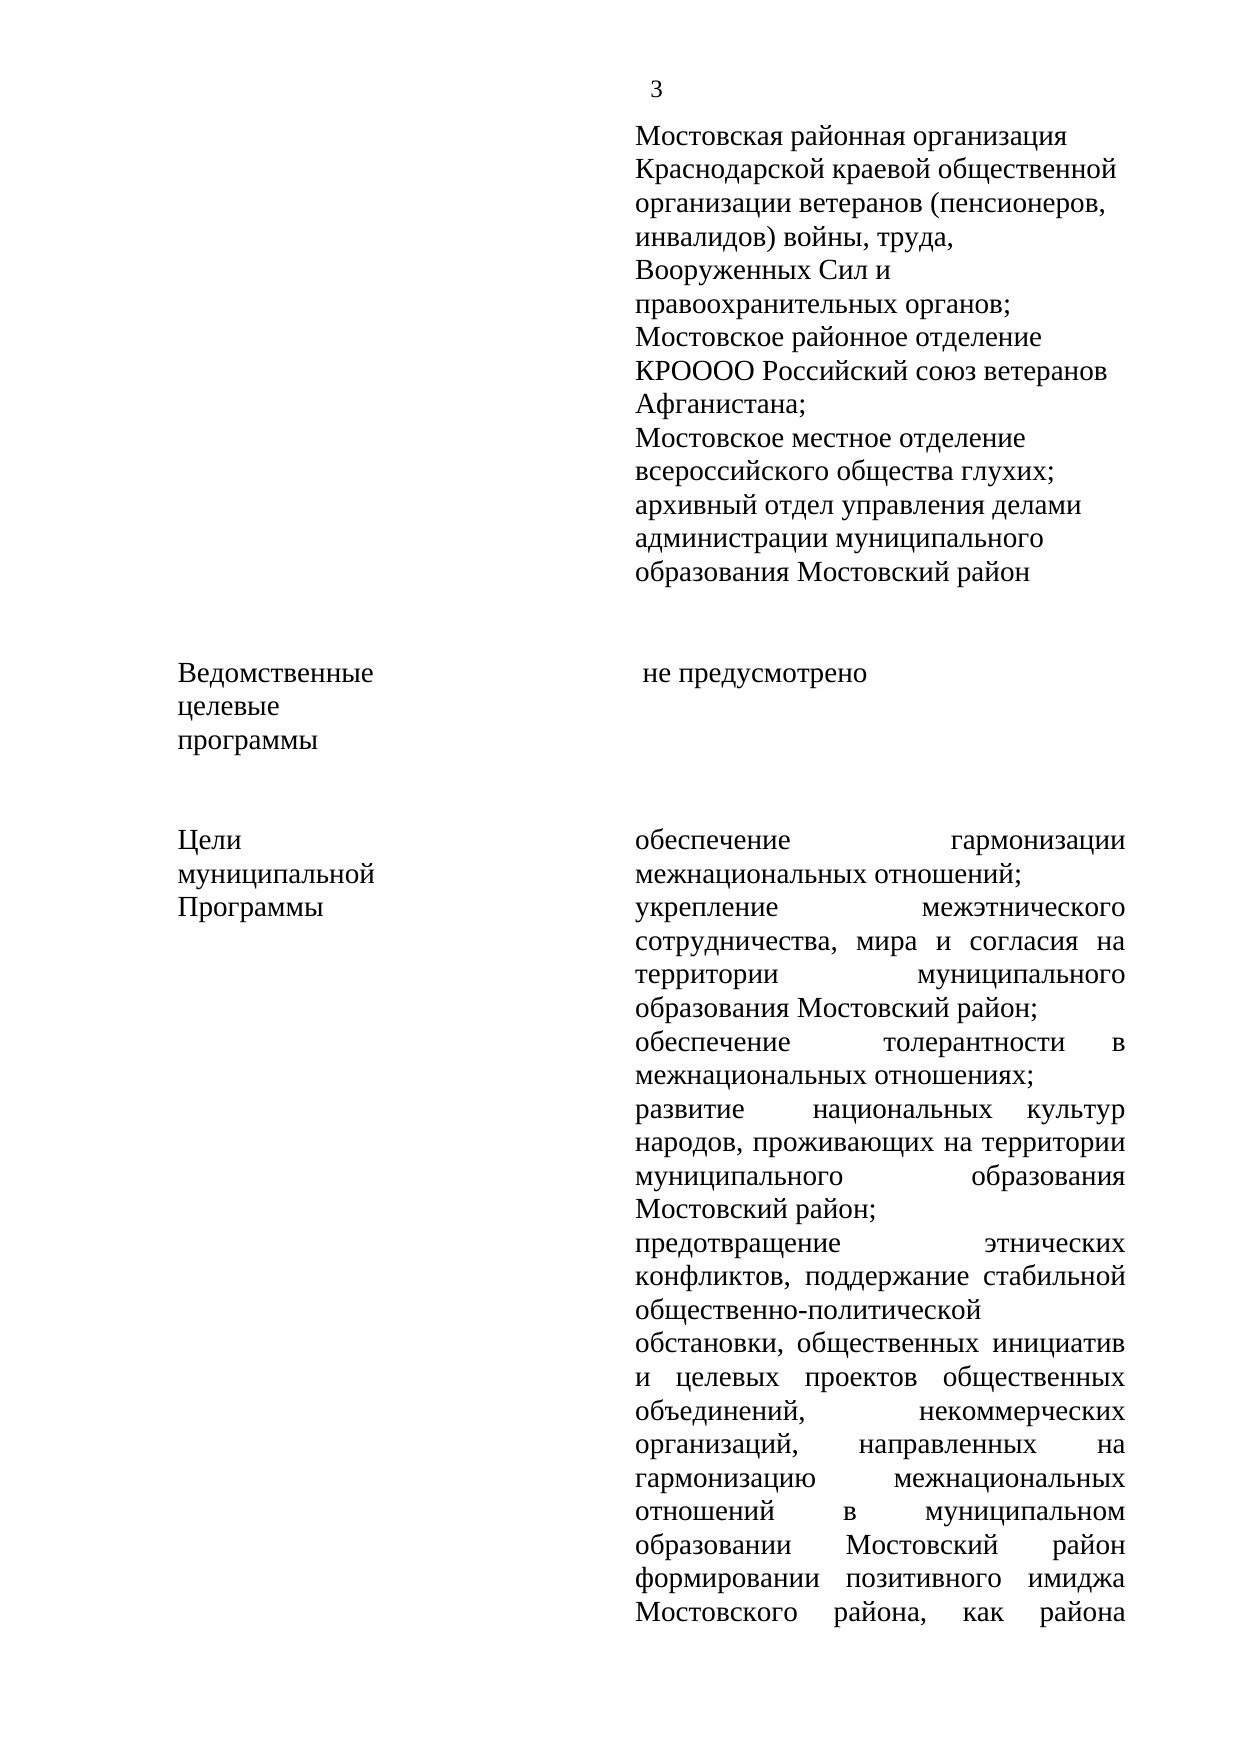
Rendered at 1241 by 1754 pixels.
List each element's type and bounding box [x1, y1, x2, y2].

table_header [624, 118, 1137, 1627]
table_header [166, 118, 624, 1627]
